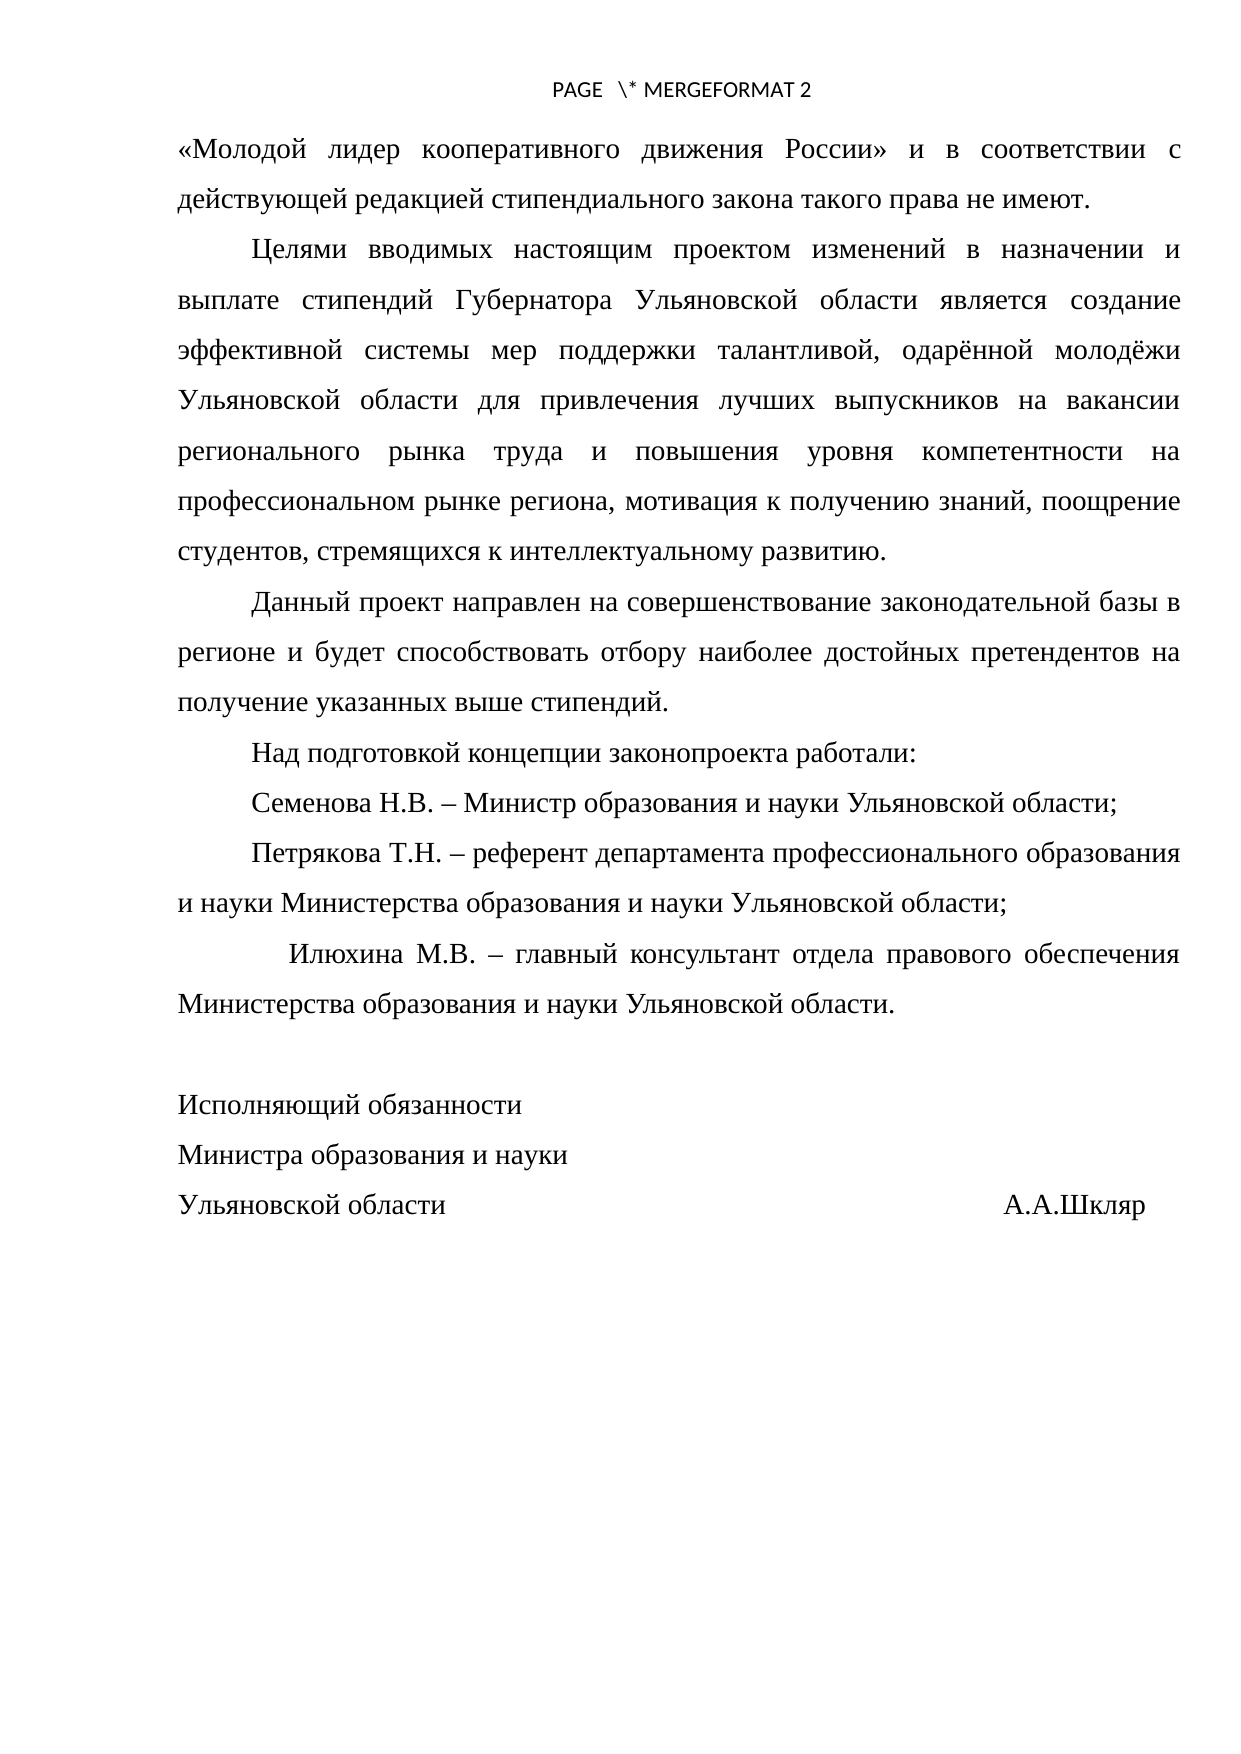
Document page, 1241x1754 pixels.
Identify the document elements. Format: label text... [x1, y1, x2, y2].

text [177, 131, 1181, 215]
subtitle Семенова Н.В. – Министр образования и науки Ульяновской области; [177, 785, 1181, 818]
text Исполняющий обязанности Министра образования и науки [177, 1087, 1181, 1171]
text Ульяновской области А.А.Шкляр [177, 1187, 1181, 1221]
text Петрякова Т.Н. – референт департамента профессионального образования и науки Министерства образования и науки Ульяновской области; [177, 835, 1181, 919]
text Данный проект направлен на совершенствование законодательной базы в регионе и будет способствовать отбору наиболее достойных претендентов на получение указанных выше стипендий. [177, 584, 1181, 718]
subtitle Илюхина М.В. – главный консультант отдела правового обеспечения Министерства образования и науки Ульяновской области. [177, 936, 1181, 1020]
subtitle Над подготовкой концепции законопроекта работали: [177, 735, 1181, 768]
text Целями вводимых настоящим проектом изменений в назначении и выплате стипендий Губернатора Ульяновской области является создание эффективной системы мер поддержки талантливой, одарённой молодёжи Ульяновской области для привлечения лучших выпускников на вакансии регионального рынка труда и повышения уровня компетентности на профессиональном рынке региона, мотивация к получению знаний, поощрение студентов, стремящихся к интеллектуальному развитию. [177, 232, 1181, 567]
